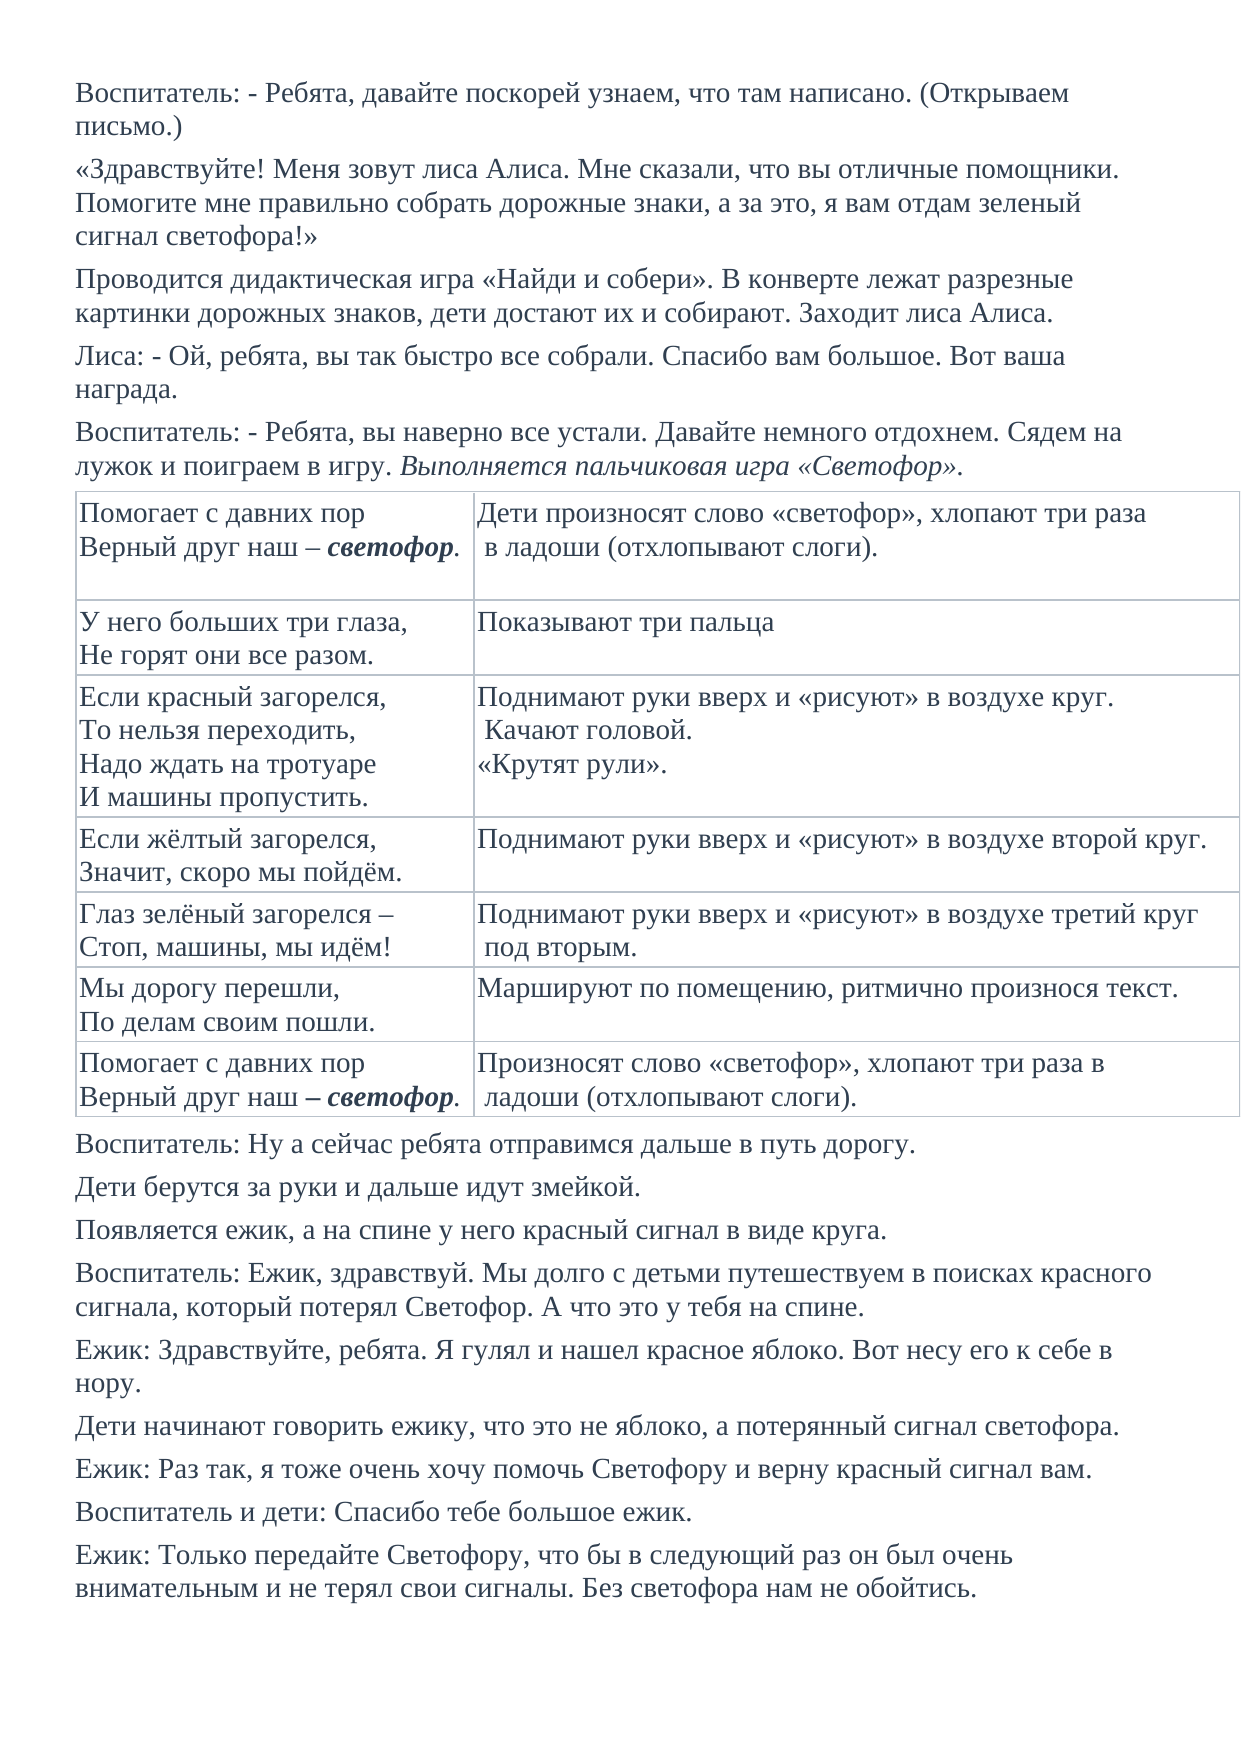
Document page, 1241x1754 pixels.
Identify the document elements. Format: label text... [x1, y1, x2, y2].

text Лиса: - Ой, ребята, вы так быстро все собрали. Спасибо вам большое. Вот ваша награда. [75, 338, 1165, 405]
table_header Дети произносят слово «светофор», хлопают три раза в ладоши (отхлопывают слоги). [475, 492, 1239, 599]
text Ежик: Раз так, я тоже очень хочу помочь Светофору и верну красный сигнал вам. [75, 1451, 1165, 1485]
text Ежик: Только передайте Светофору, что бы в следующий раз он был очень внимательным и не терял свои сигналы. Без светофора нам не обойтись. [75, 1537, 1165, 1604]
text Воспитатель: Ежик, здравствуй. Мы долго с детьми путешествуем в поисках красного сигнала, который потерял Светофор. А что это у тебя на спине. [75, 1255, 1165, 1322]
table_cell У него больших три глаза, Не горят они все разом. [77, 601, 473, 674]
table_cell Маршируют по помещению, ритмично произнося текст. [475, 968, 1239, 1041]
text Проводится дидактическая игра «Найди и собери». В конверте лежат разрезные картинки дорожных знаков, дети достают их и собирают. Заходит лиса Алиса. [75, 261, 1165, 328]
table_cell Произносят слово «светофор», хлопают три раза в ладоши (отхлопывают слоги). [475, 1042, 1239, 1116]
table_cell Мы дорогу перешли, По делам своим пошли. [77, 968, 473, 1041]
table_cell Глаз зелёный загорелся – Стоп, машины, мы идём! [77, 893, 473, 966]
table_cell Помогает с давних пор Верный друг наш – светофор. [77, 1042, 473, 1116]
text Появляется ежик, а на спине у него красный сигнал в виде круга. [75, 1212, 1165, 1246]
table_cell Поднимают руки вверх и «рисуют» в воздухе второй круг. [475, 818, 1239, 891]
table_cell Показывают три пальца [475, 601, 1239, 674]
text «Здравствуйте! Меня зовут лиса Алиса. Мне сказали, что вы отличные помощники. Помогите мне правильно собрать дорожные знаки, а за это, я вам отдам зеленый сигнал светофора!» [75, 151, 1165, 252]
table_cell Если жёлтый загорелся, Значит, скоро мы пойдём. [77, 818, 473, 891]
table_cell Если красный загорелся, То нельзя переходить, Надо ждать на тротуаре И машины пропустить. [77, 676, 473, 816]
text Воспитатель: - Ребята, вы наверно все устали. Давайте немного отдохнем. Сядем на лужок и поиграем в игру. Выполняется пальчиковая игра «Светофор». [75, 414, 1165, 481]
text Ежик: Здравствуйте, ребята. Я гулял и нашел красное яблоко. Вот несу его к себе в нору. [75, 1332, 1165, 1399]
table_header Помогает с давних пор Верный друг наш – светофор. [77, 492, 474, 599]
table_cell Поднимают руки вверх и «рисуют» в воздухе круг. Качают головой. «Крутят рули». [475, 676, 1239, 816]
text Воспитатель и дети: Спасибо тебе большое ежик. [75, 1494, 1165, 1528]
text Дети берутся за руки и дальше идут змейкой. [75, 1169, 1165, 1203]
text Воспитатель: - Ребята, давайте поскорей узнаем, что там написано. (Открываем письмо.) [75, 75, 1165, 142]
table_cell Поднимают руки вверх и «рисуют» в воздухе третий круг под вторым. [475, 893, 1239, 966]
text Воспитатель: Ну а сейчас ребята отправимся дальше в путь дорогу. [75, 1127, 1165, 1160]
text Дети начинают говорить ежику, что это не яблоко, а потерянный сигнал светофора. [75, 1408, 1165, 1442]
